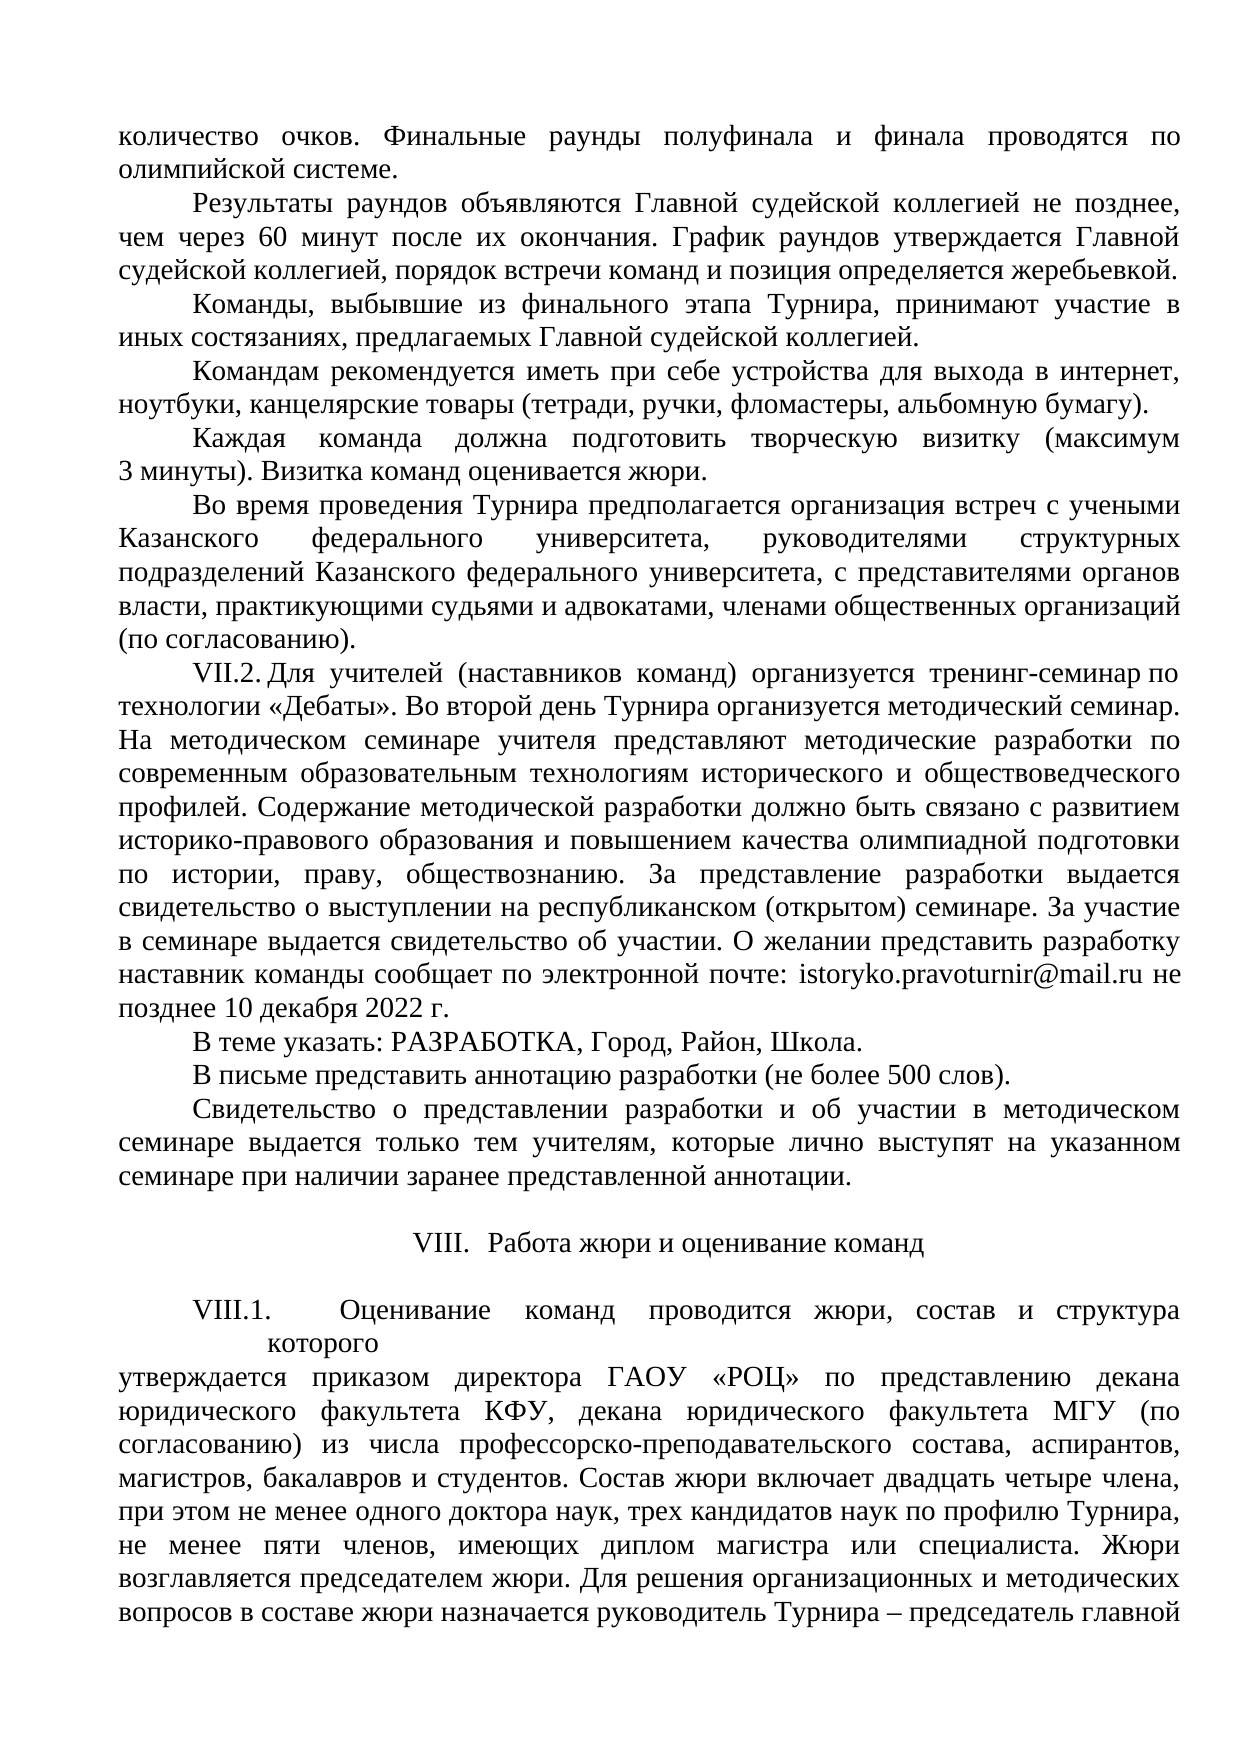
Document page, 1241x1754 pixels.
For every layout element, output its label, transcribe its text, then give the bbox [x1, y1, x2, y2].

list Для учителей (наставников команд) организуется тренинг-семинар по [192, 655, 1181, 688]
text Результаты раундов объявляются Главной судейской коллегией не позднее, чем через 60 минут после их окончания. График раундов утверждается Главной судейской коллегией, порядок встречи команд и позиция определяется жеребьевкой. [118, 185, 1181, 286]
list Оценивание команд проводится жюри, состав и структура которого [192, 1292, 1181, 1359]
text Команды, выбывшие из финального этапа Турнира, принимают участие в иных состязаниях, предлагаемых Главной судейской коллегией. [118, 286, 1181, 353]
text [118, 118, 1181, 185]
text Каждая команда должна подготовить творческую визитку (максимум 3 минуты). Визитка команд оценивается жюри. [118, 420, 1181, 487]
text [118, 1359, 1181, 1627]
text Свидетельство о представлении разработки и об участии в методическом семинаре выдается только тем учителям, которые лично выступят на указанном семинаре при наличии заранее представленной аннотации. [118, 1091, 1181, 1191]
text В письме представить аннотацию разработки (не более 500 слов). [118, 1057, 1181, 1091]
text технологии «Дебаты». Во второй день Турнира организуется методический семинар. На методическом семинаре учителя представляют методические разработки по современным образовательным технологиям исторического и обществоведческого профилей. Содержание методической разработки должно быть связано с развитием историко-правового образования и повышением качества олимпиадной подготовки по истории, праву, обществознанию. За представление разработки выдается свидетельство о выступлении на республиканском (открытом) семинаре. За участие в семинаре выдается свидетельство об участии. О желании представить разработку наставник команды сообщает по электронной почте: istoryko.pravoturnir@mail.ru не позднее 10 декабря 2022 г. [118, 688, 1181, 1024]
text В теме указать: РАЗРАБОТКА, Город, Район, Школа. [118, 1024, 1181, 1057]
list Работа жюри и оценивание команд [156, 1225, 1181, 1258]
text Во время проведения Турнира предполагается организация встреч с учеными Казанского федерального университета, руководителями структурных подразделений Казанского федерального университета, с представителями органов власти, практикующими судьями и адвокатами, членами общественных организаций (по согласованию). [118, 487, 1181, 655]
text Командам рекомендуется иметь при себе устройства для выхода в интернет, ноутбуки, канцелярские товары (тетради, ручки, фломастеры, альбомную бумагу). [118, 353, 1181, 420]
